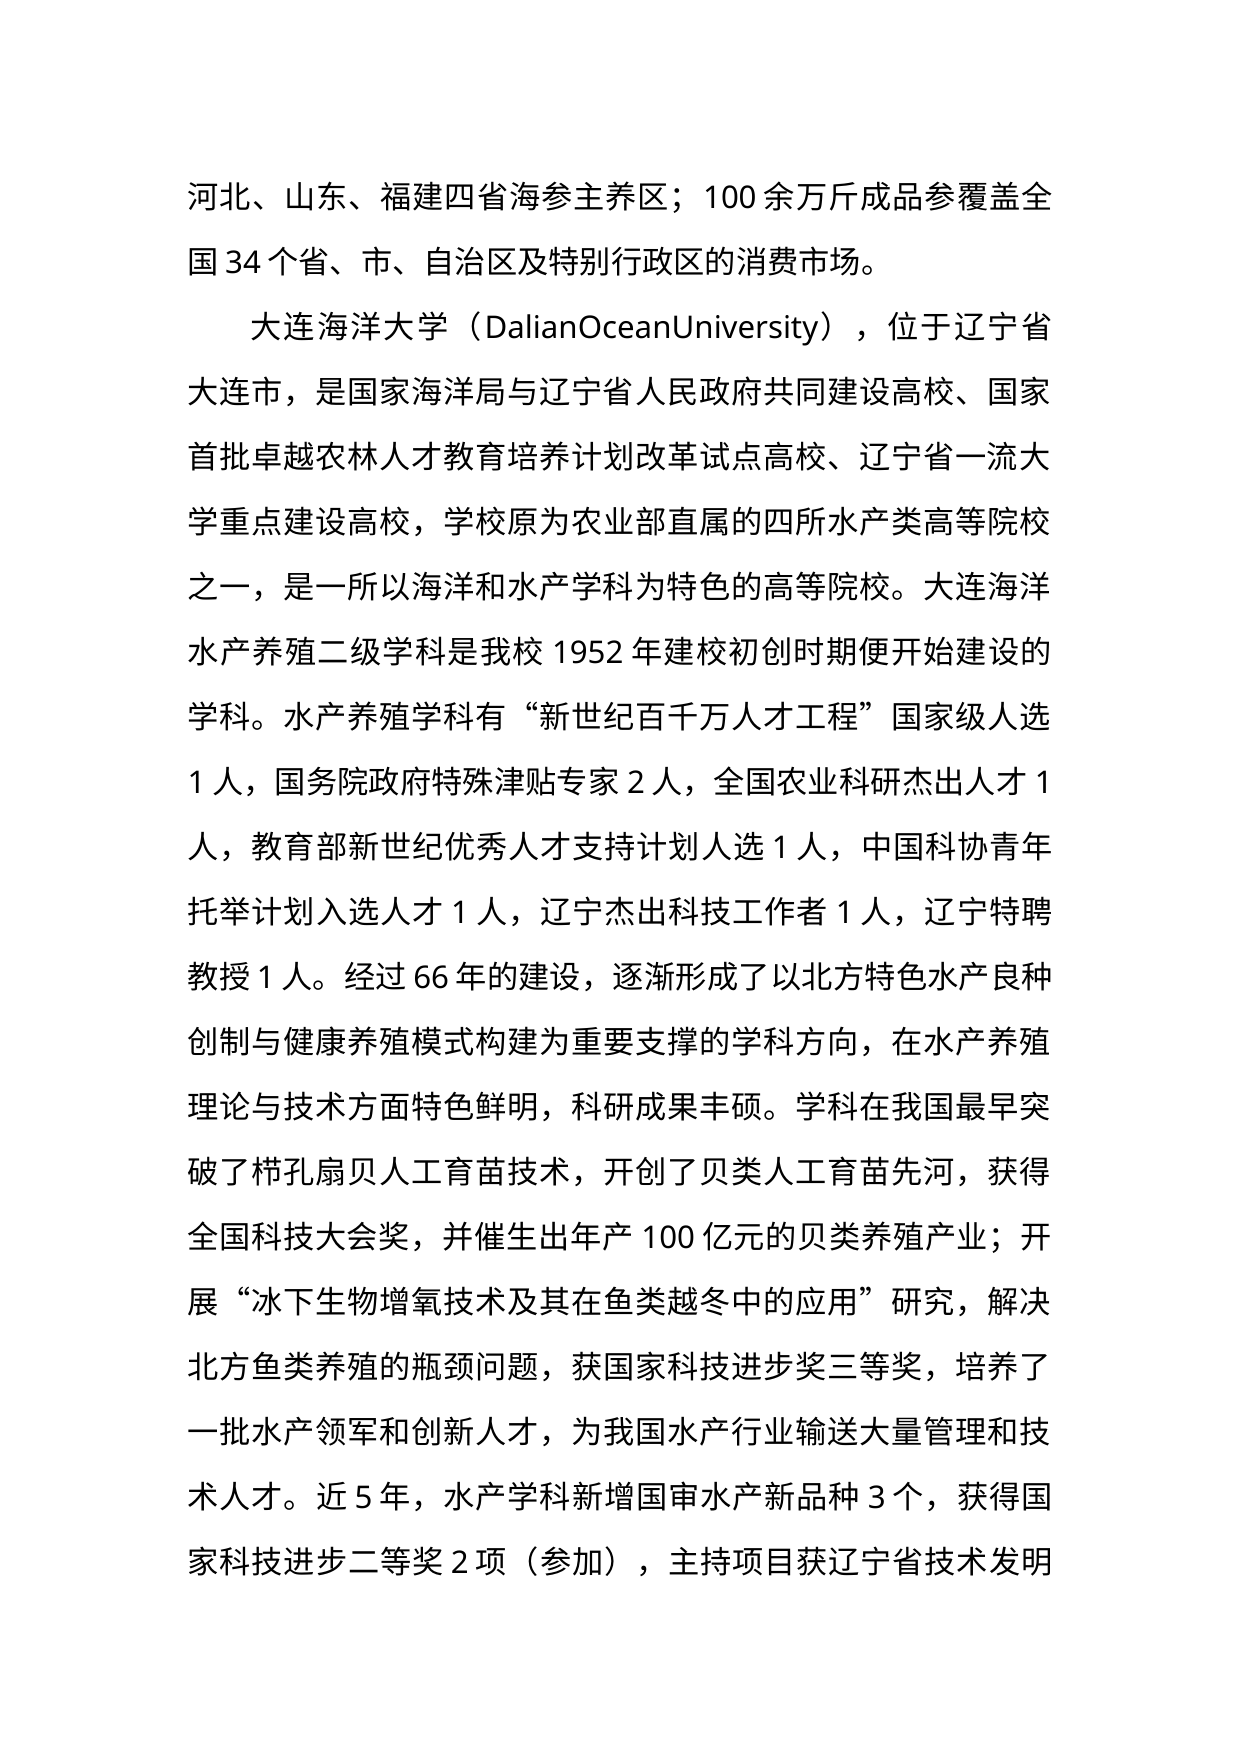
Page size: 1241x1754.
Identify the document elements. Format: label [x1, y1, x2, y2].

text [187, 292, 1053, 1592]
text [187, 162, 1053, 292]
